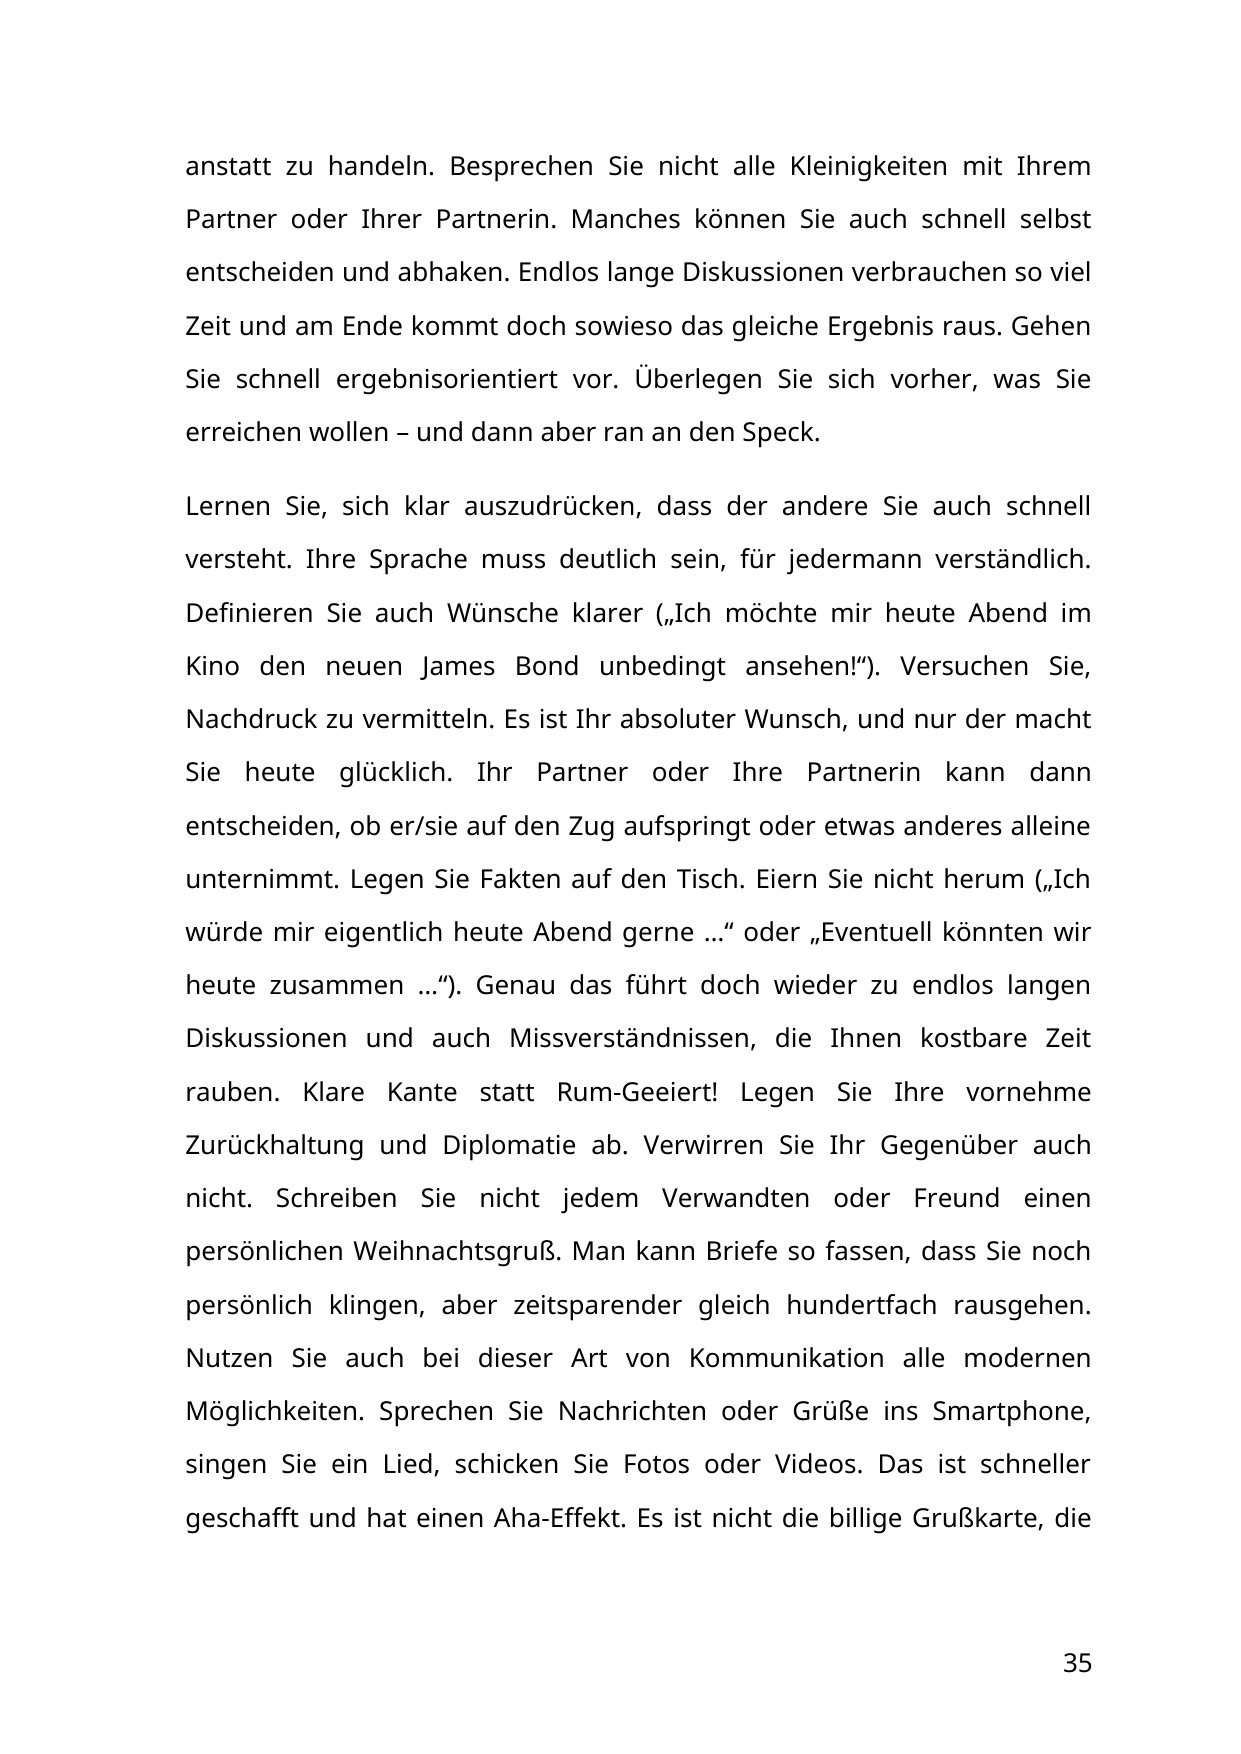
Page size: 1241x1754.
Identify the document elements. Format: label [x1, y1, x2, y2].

text [185, 488, 1093, 1535]
text [185, 148, 1093, 449]
